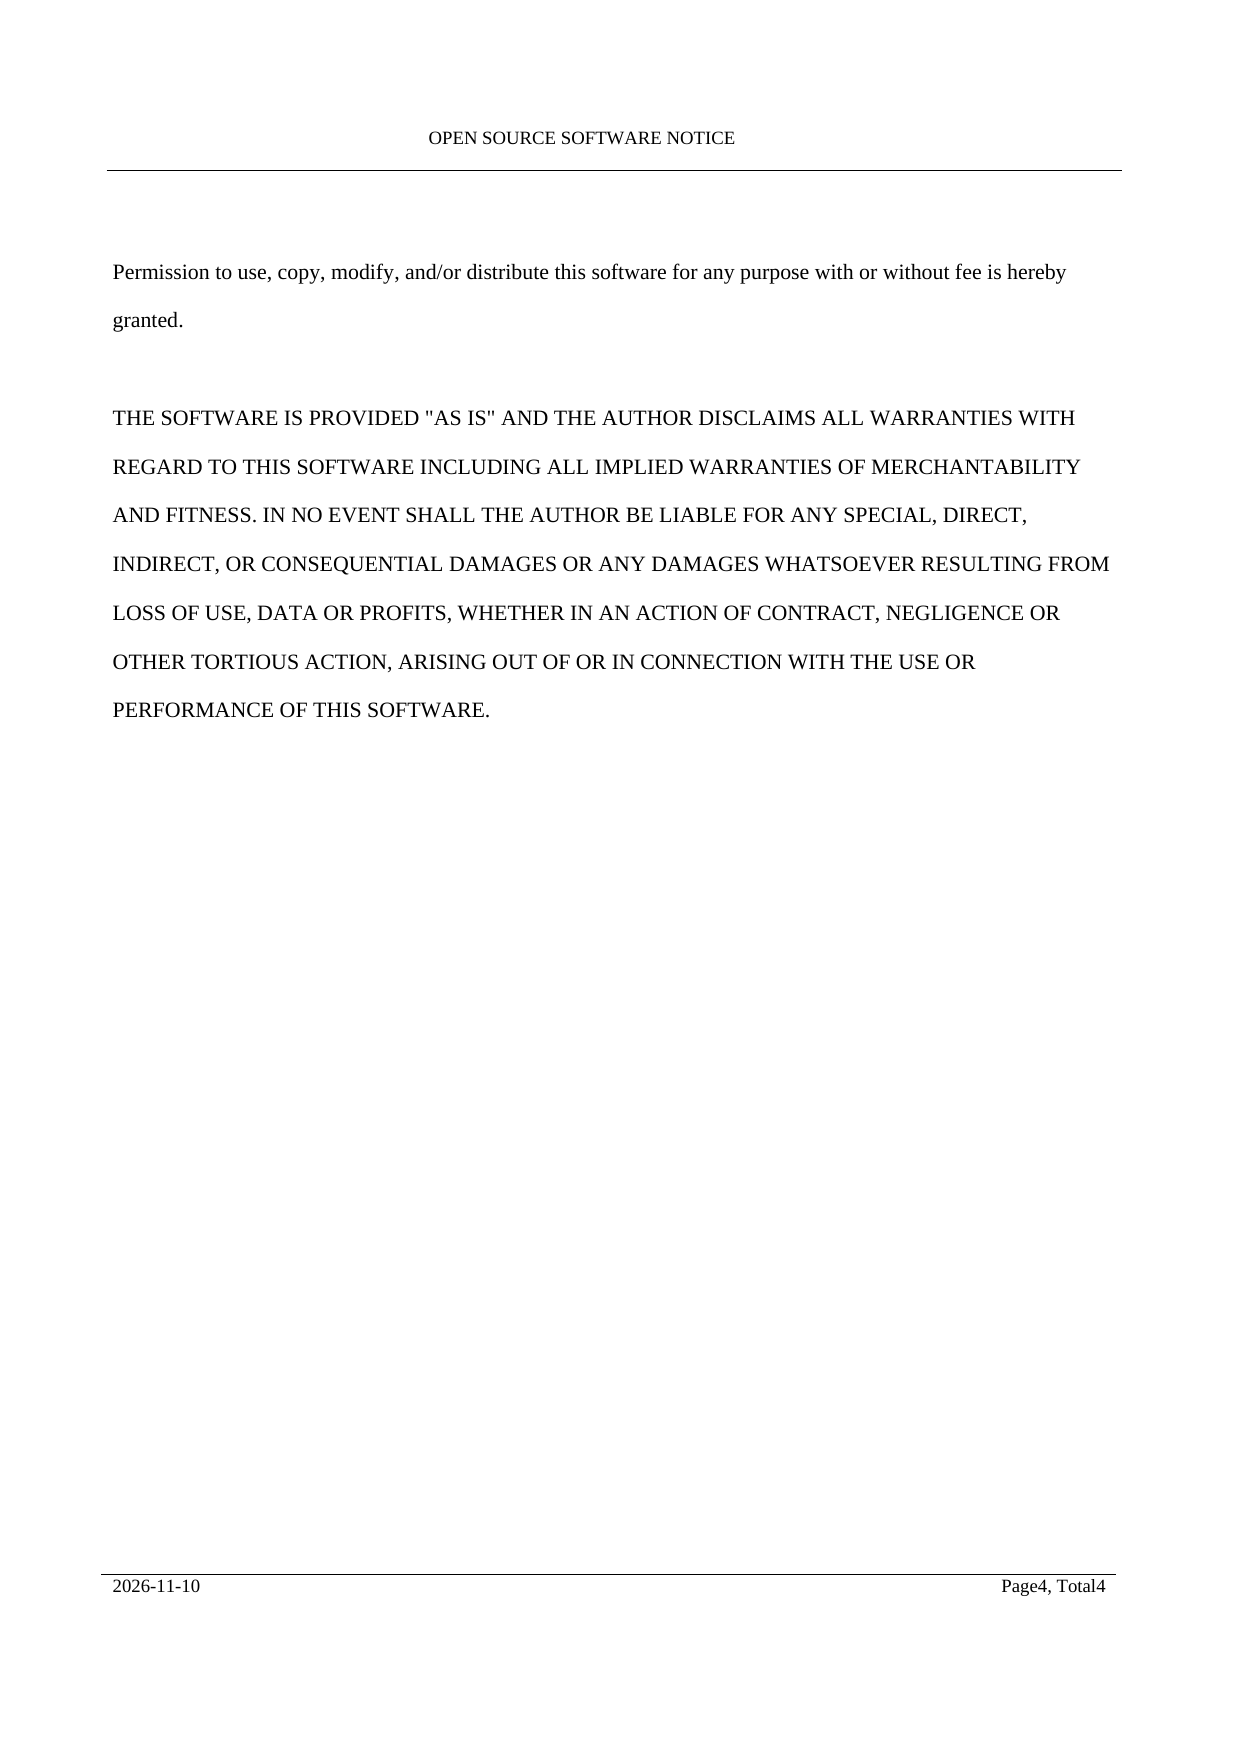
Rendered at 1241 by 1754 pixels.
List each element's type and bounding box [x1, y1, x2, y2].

text [112, 206, 1128, 775]
